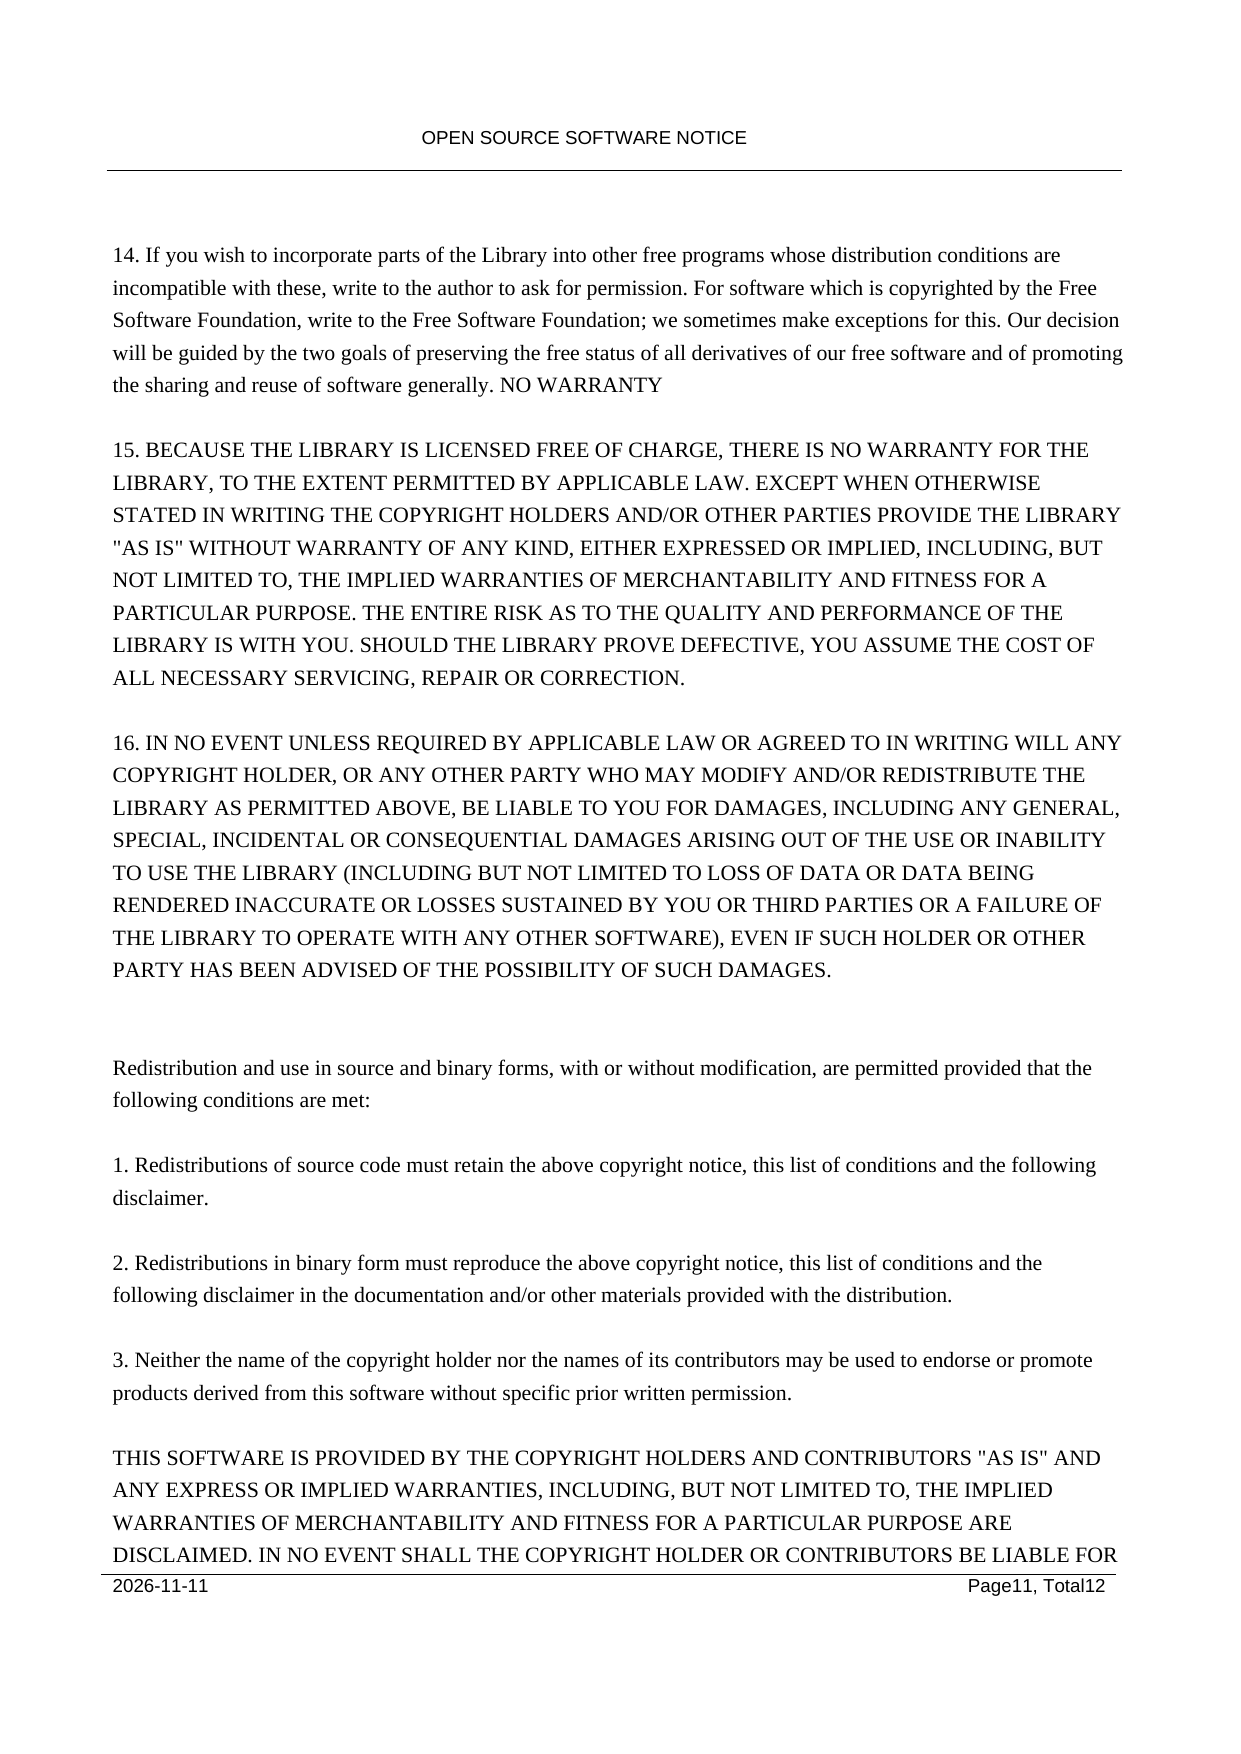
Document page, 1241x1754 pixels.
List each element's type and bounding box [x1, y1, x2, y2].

text [112, 206, 1128, 1571]
